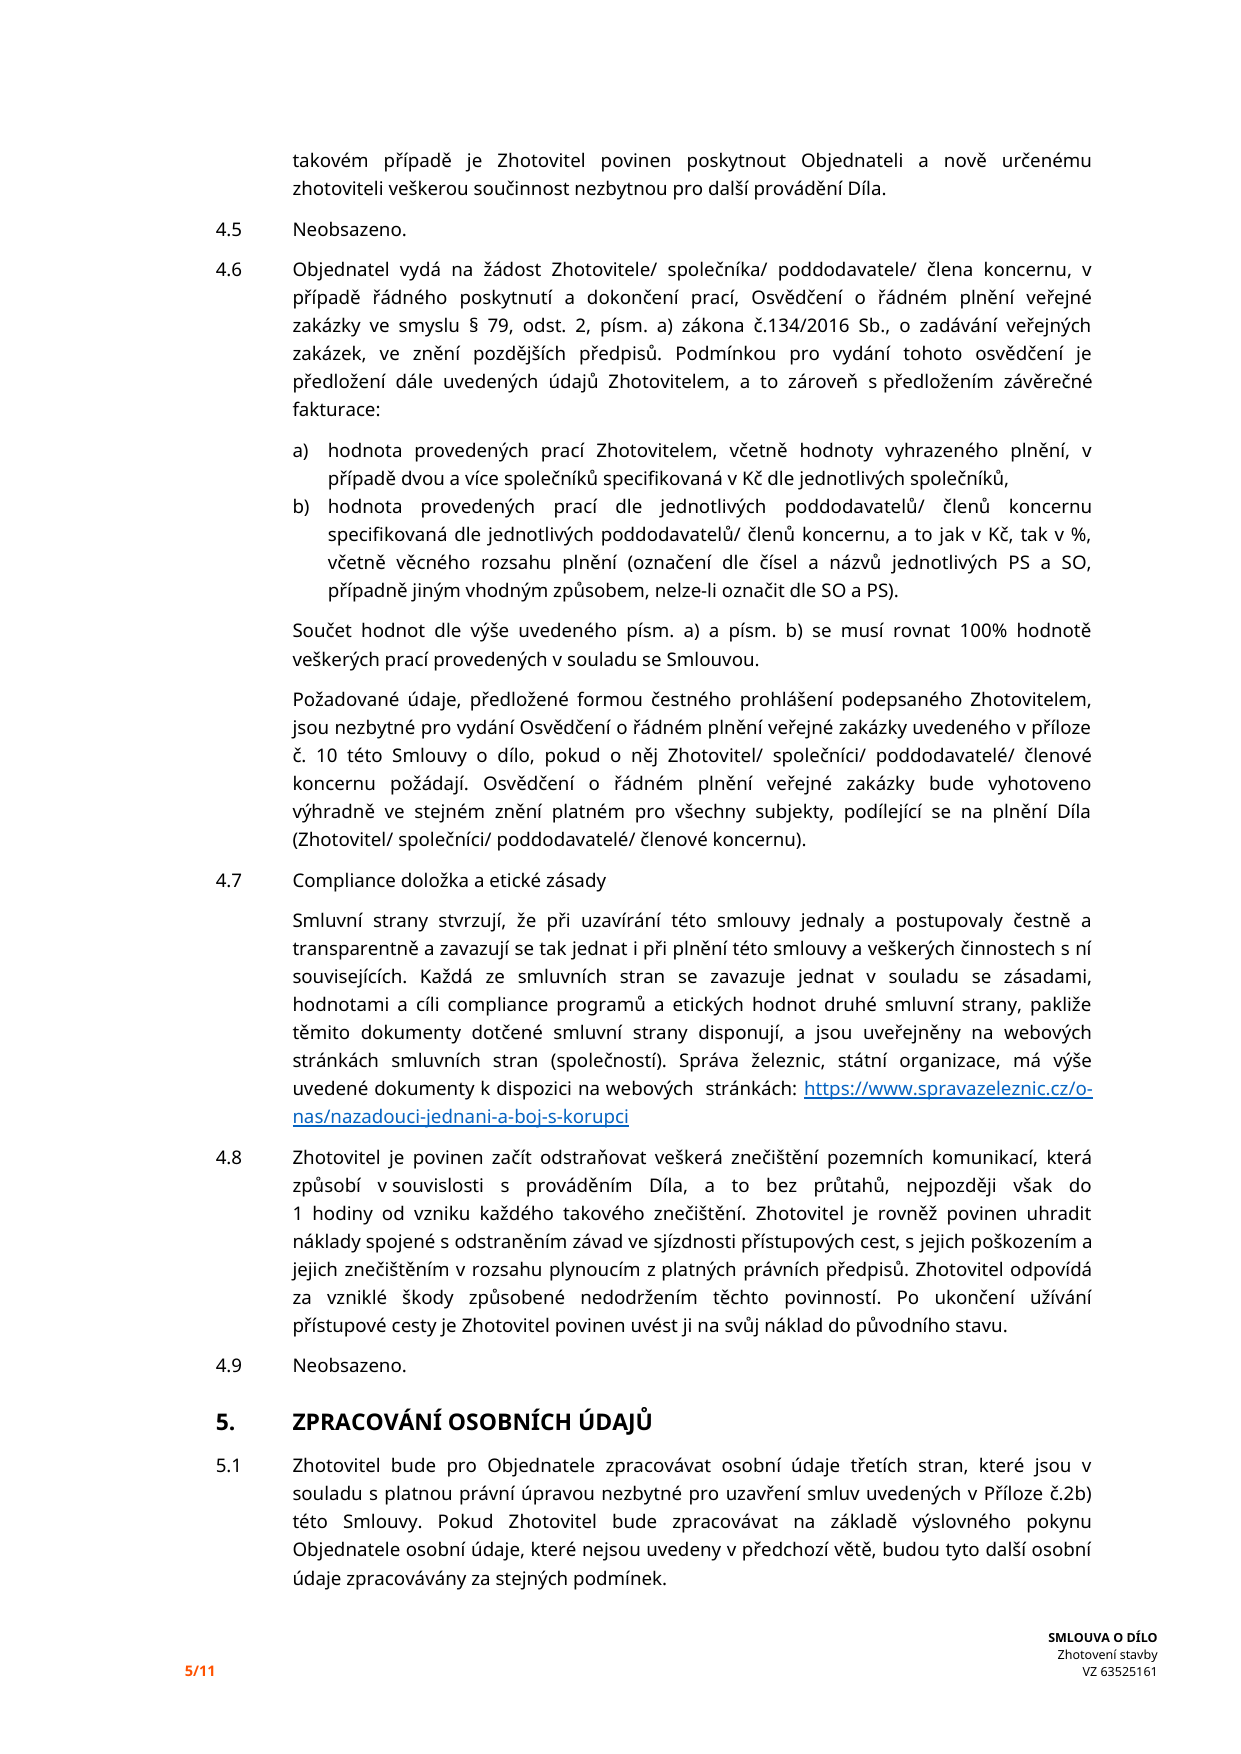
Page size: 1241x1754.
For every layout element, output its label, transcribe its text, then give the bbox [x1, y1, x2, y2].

text Compliance doložka a etické zásady [216, 867, 1093, 892]
text Součet hodnot dle výše uvedeného písm. a) a písm. b) se musí rovnat 100% hodnotě veškerých prací provedených v souladu se Smlouvou. [292, 618, 1093, 671]
text Neobsazeno. [216, 1353, 1093, 1378]
list Smluvní strany stvrzují, že při uzavírání této smlouvy jednaly a postupovaly čestně a transparentně a zavazují se tak jednat i při plnění této smlouvy a veškerých činnostech s ní souvisejících. Každá ze smluvních stran se zavazuje jednat v souladu se zásadami, hodnotami a cíli compliance programů a etických hodnot druhé smluvní strany, pakliže těmito dokumenty dotčené smluvní strany disponují, a jsou uveřejněny na webových stránkách smluvních stran (společností). Správa železnic, státní organizace, má výše uvedené dokumenty k dispozici na webových stránkách: https://www.spravazeleznic.cz/o-nas/nazadouci-jednani-a-boj-s-korupci [292, 907, 1093, 1129]
text Objednatel vydá na žádost Zhotovitele/ společníka/ poddodavatele/ člena koncernu, v případě řádného poskytnutí a dokončení prací, Osvědčení o řádném plnění veřejné zakázky ve smyslu § 79, odst. 2, písm. a) zákona č.134/2016 Sb., o zadávání veřejných zakázek, ve znění pozdějších předpisů. Podmínkou pro vydání tohoto osvědčení je předložení dále uvedených údajů Zhotovitelem, a to zároveň s předložením závěrečné fakturace: [216, 257, 1093, 422]
text Zhotovitel je povinen začít odstraňovat veškerá znečištění pozemních komunikací, která způsobí v souvislosti s prováděním Díla, a to bez průtahů, nejpozději však do 1 hodiny od vzniku každého takového znečištění. Zhotovitel je rovněž povinen uhradit náklady spojené s odstraněním závad ve sjízdnosti přístupových cest, s jejich poškozením a jejich znečištěním v rozsahu plynoucím z platných právních předpisů. Zhotovitel odpovídá za vzniklé škody způsobené nedodržením těchto povinností. Po ukončení užívání přístupové cesty je Zhotovitel povinen uvést ji na svůj náklad do původního stavu. [216, 1144, 1093, 1338]
text Neobsazeno. [216, 216, 1093, 242]
text ZPRACOVÁNÍ OSOBNÍCH ÚDAJŮ [216, 1406, 1093, 1437]
text Zhotovitel bude pro Objednatele zpracovávat osobní údaje třetích stran, které jsou v souladu s platnou právní úpravou nezbytné pro uzavření smluv uvedených v Příloze č.2b) této Smlouvy. Pokud Zhotovitel bude zpracovávat na základě výslovného pokynu Objednatele osobní údaje, které nejsou uvedeny v předchozí větě, budou tyto další osobní údaje zpracovávány za stejných podmínek. [216, 1453, 1093, 1590]
list hodnota provedených prací Zhotovitelem, včetně hodnoty vyhrazeného plnění, v případě dvou a více společníků specifikovaná v Kč dle jednotlivých společníků, [292, 437, 1093, 491]
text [216, 147, 1093, 201]
text hodnota provedených prací dle jednotlivých poddodavatelů/ členů koncernu specifikovaná dle jednotlivých poddodavatelů/ členů koncernu, a to jak v Kč, tak v %, včetně věcného rozsahu plnění (označení dle čísel a názvů jednotlivých PS a SO, případně jiným vhodným způsobem, nelze-li označit dle SO a PS). [292, 493, 1093, 603]
text Požadované údaje, předložené formou čestného prohlášení podepsaného Zhotovitelem, jsou nezbytné pro vydání Osvědčení o řádném plnění veřejné zakázky uvedeného v příloze č. 10 této Smlouvy o dílo, pokud o něj Zhotovitel/ společníci/ poddodavatelé/ členové koncernu požádají. Osvědčení o řádném plnění veřejné zakázky bude vyhotoveno výhradně ve stejném znění platném pro všechny subjekty, podílející se na plnění Díla (Zhotovitel/ společníci/ poddodavatelé/ členové koncernu). [292, 686, 1093, 852]
